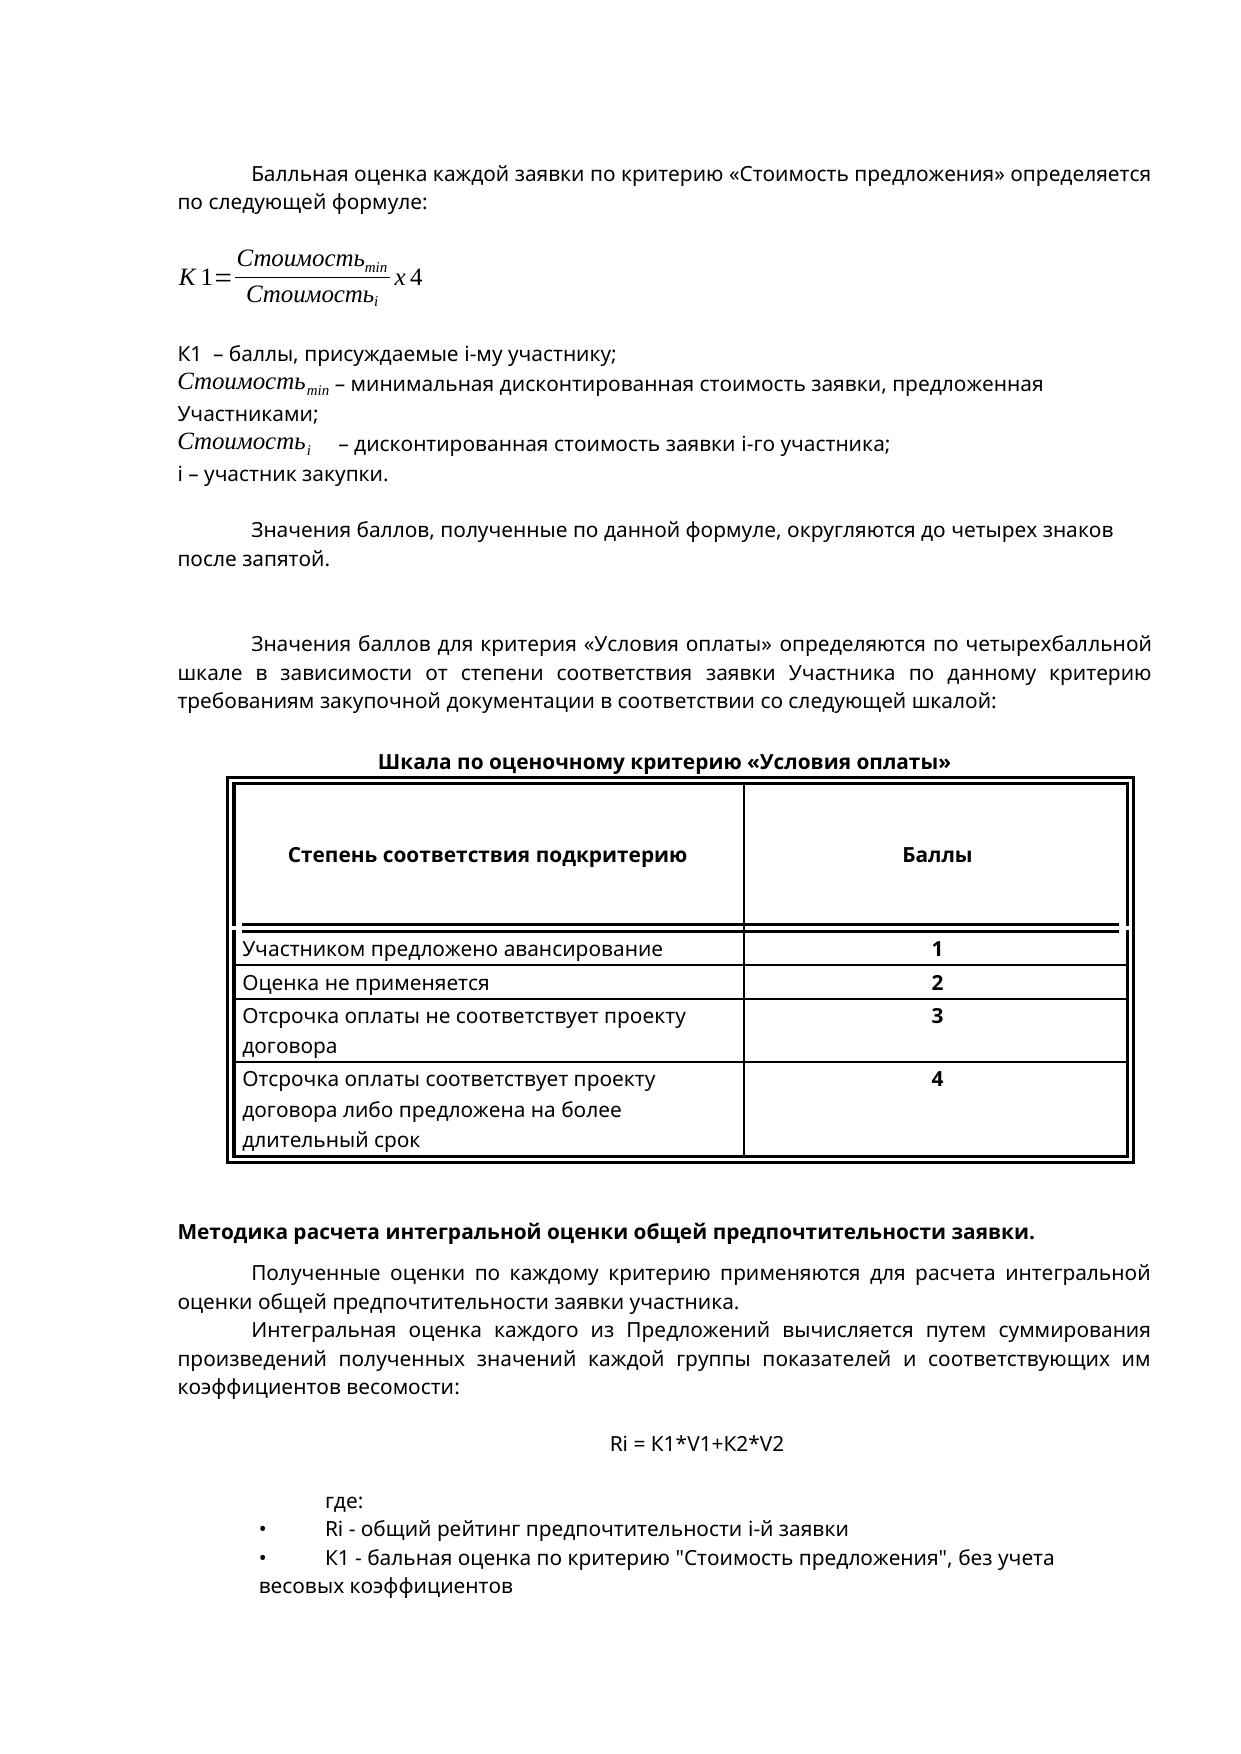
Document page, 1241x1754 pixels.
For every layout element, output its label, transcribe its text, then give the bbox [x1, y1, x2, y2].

table_cell Отсрочка оплаты не соответствует проекту договора [236, 1000, 743, 1061]
table_cell Отсрочка оплаты соответствует проекту договора либо предложена на более длительный срок [236, 1063, 743, 1154]
table_cell 3 [745, 1000, 1126, 1061]
text Ri = К1*V1+К2*V2 [258, 1429, 1135, 1457]
table_header Степень соответствия подкритерию [231, 779, 744, 923]
table_cell 1 [745, 923, 1130, 964]
text Интегральная оценка каждого из Предложений вычисляется путем суммирования произведений полученных значений каждой группы показателей и соответствующих им коэффициентов весомости: [177, 1315, 1152, 1401]
text Значения баллов, полученные по данной формуле, округляются до четырех знаков после запятой. [177, 516, 1152, 572]
text – дисконтированная стоимость заявки i-го участника; [177, 427, 1152, 459]
text Шкала по оценочному критерию «Условия оплаты» [177, 747, 1152, 776]
text i – участник закупки. [177, 459, 1152, 487]
table_cell Участником предложено авансирование [231, 923, 743, 964]
text Полученные оценки по каждому критерию применяются для расчета интегральной оценки общей предпочтительности заявки участника. [177, 1258, 1152, 1315]
text – минимальная дисконтированная стоимость заявки, предложенная Участниками; [177, 368, 1152, 427]
text • К1 - бальная оценка по критерию "Стоимость предложения", без учета весовых коэффициентов [258, 1543, 1135, 1599]
text К1 – баллы, присуждаемые i-му участнику; [177, 339, 1152, 368]
text Методика расчета интегральной оценки общей предпочтительности заявки. [177, 1217, 1152, 1246]
table_cell Оценка не применяется [236, 966, 743, 997]
list Значения баллов для критерия «Условия оплаты» определяются по четырехбалльной шкале в зависимости от степени соответствия заявки Участника по данному критерию требованиям закупочной документации в соответствии со следующей шкалой: [177, 629, 1152, 715]
text Балльная оценка каждой заявки по критерию «Стоимость предложения» определяется по следующей формуле: [177, 159, 1152, 216]
text • Ri - общий рейтинг предпочтительности i-й заявки [258, 1514, 1135, 1543]
table_header Баллы [744, 779, 1130, 923]
text где: [258, 1486, 1135, 1514]
table_cell 2 [745, 966, 1126, 997]
table_cell 4 [745, 1063, 1126, 1154]
